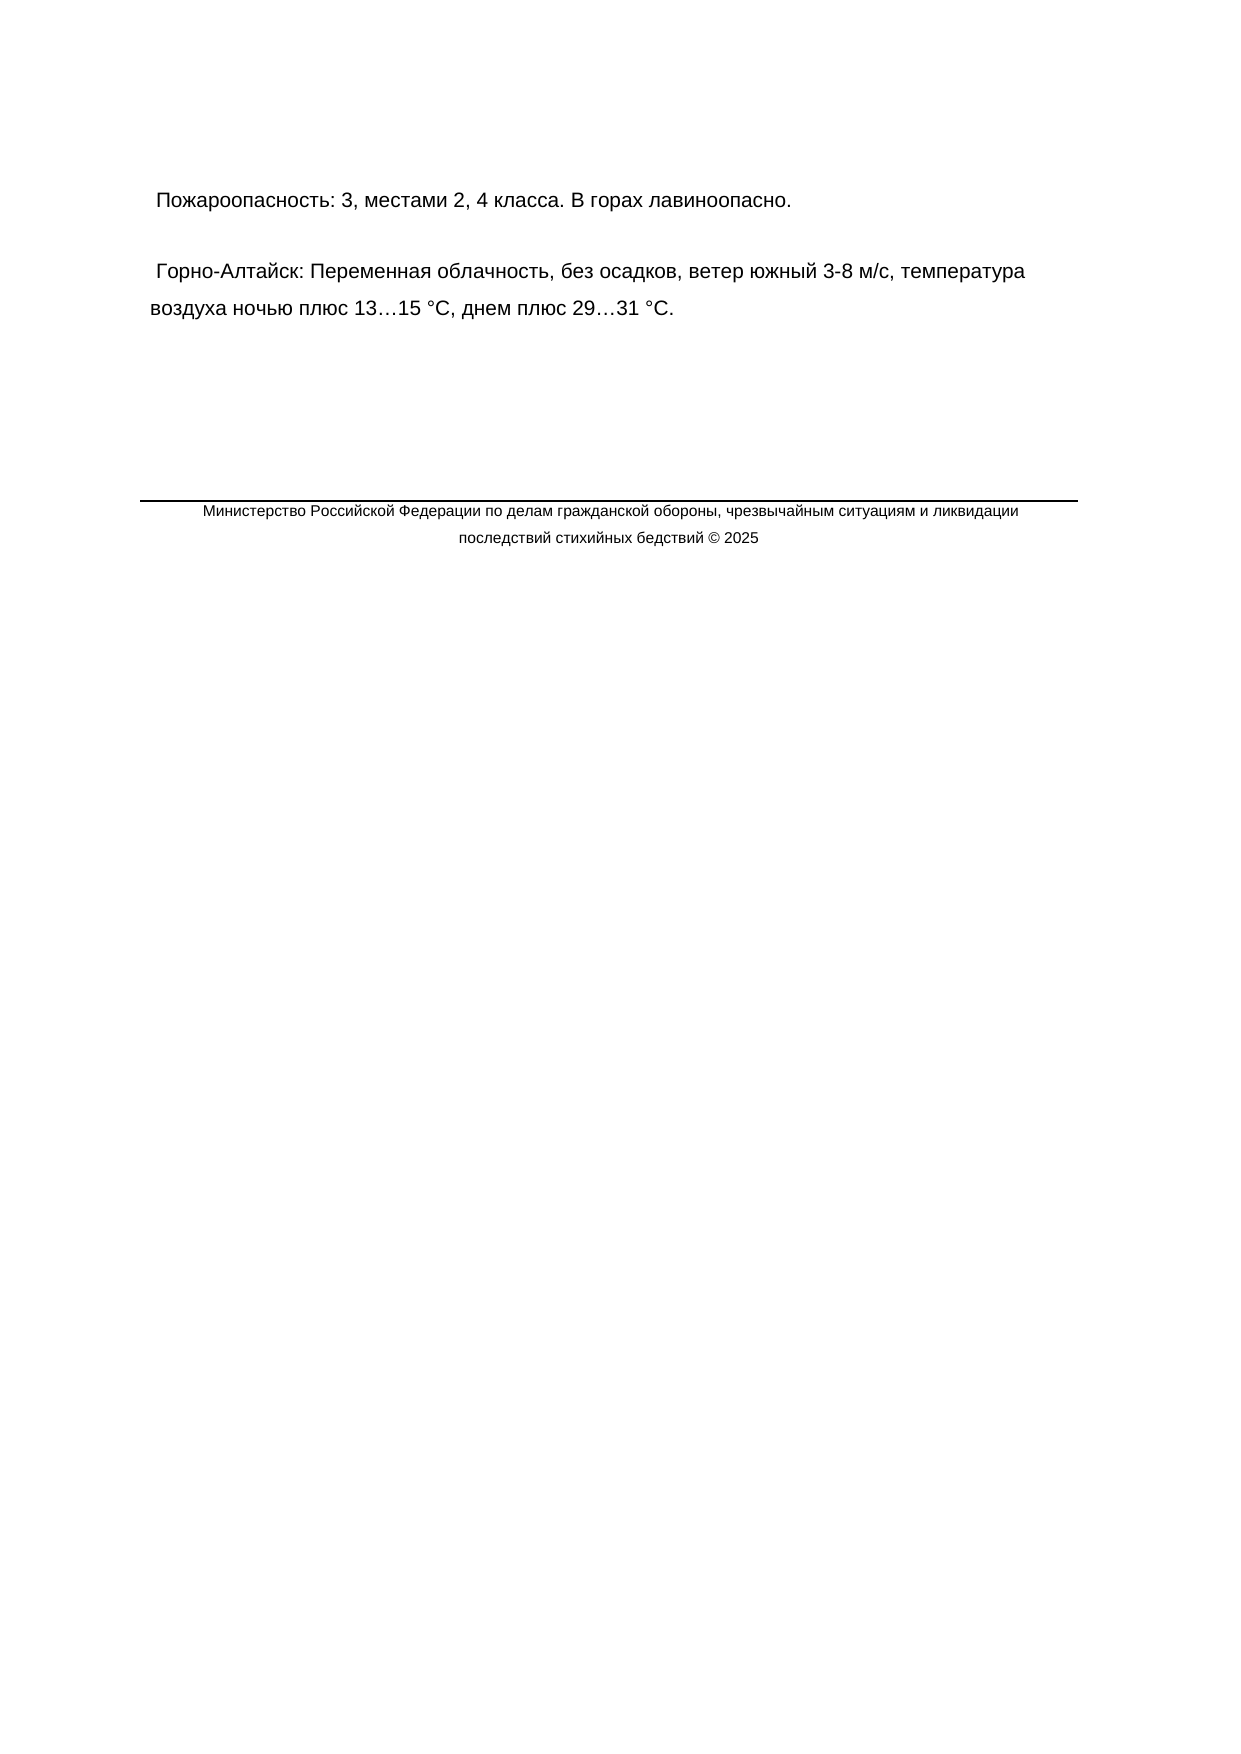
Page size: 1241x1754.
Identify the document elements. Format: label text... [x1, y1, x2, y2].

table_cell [140, 150, 1078, 500]
table_cell Министерство Российской Федерации по делам гражданской обороны, чрезвычайным ситуациям и ликвидации последствий стихийных бедствий © 2025 [140, 502, 1078, 584]
